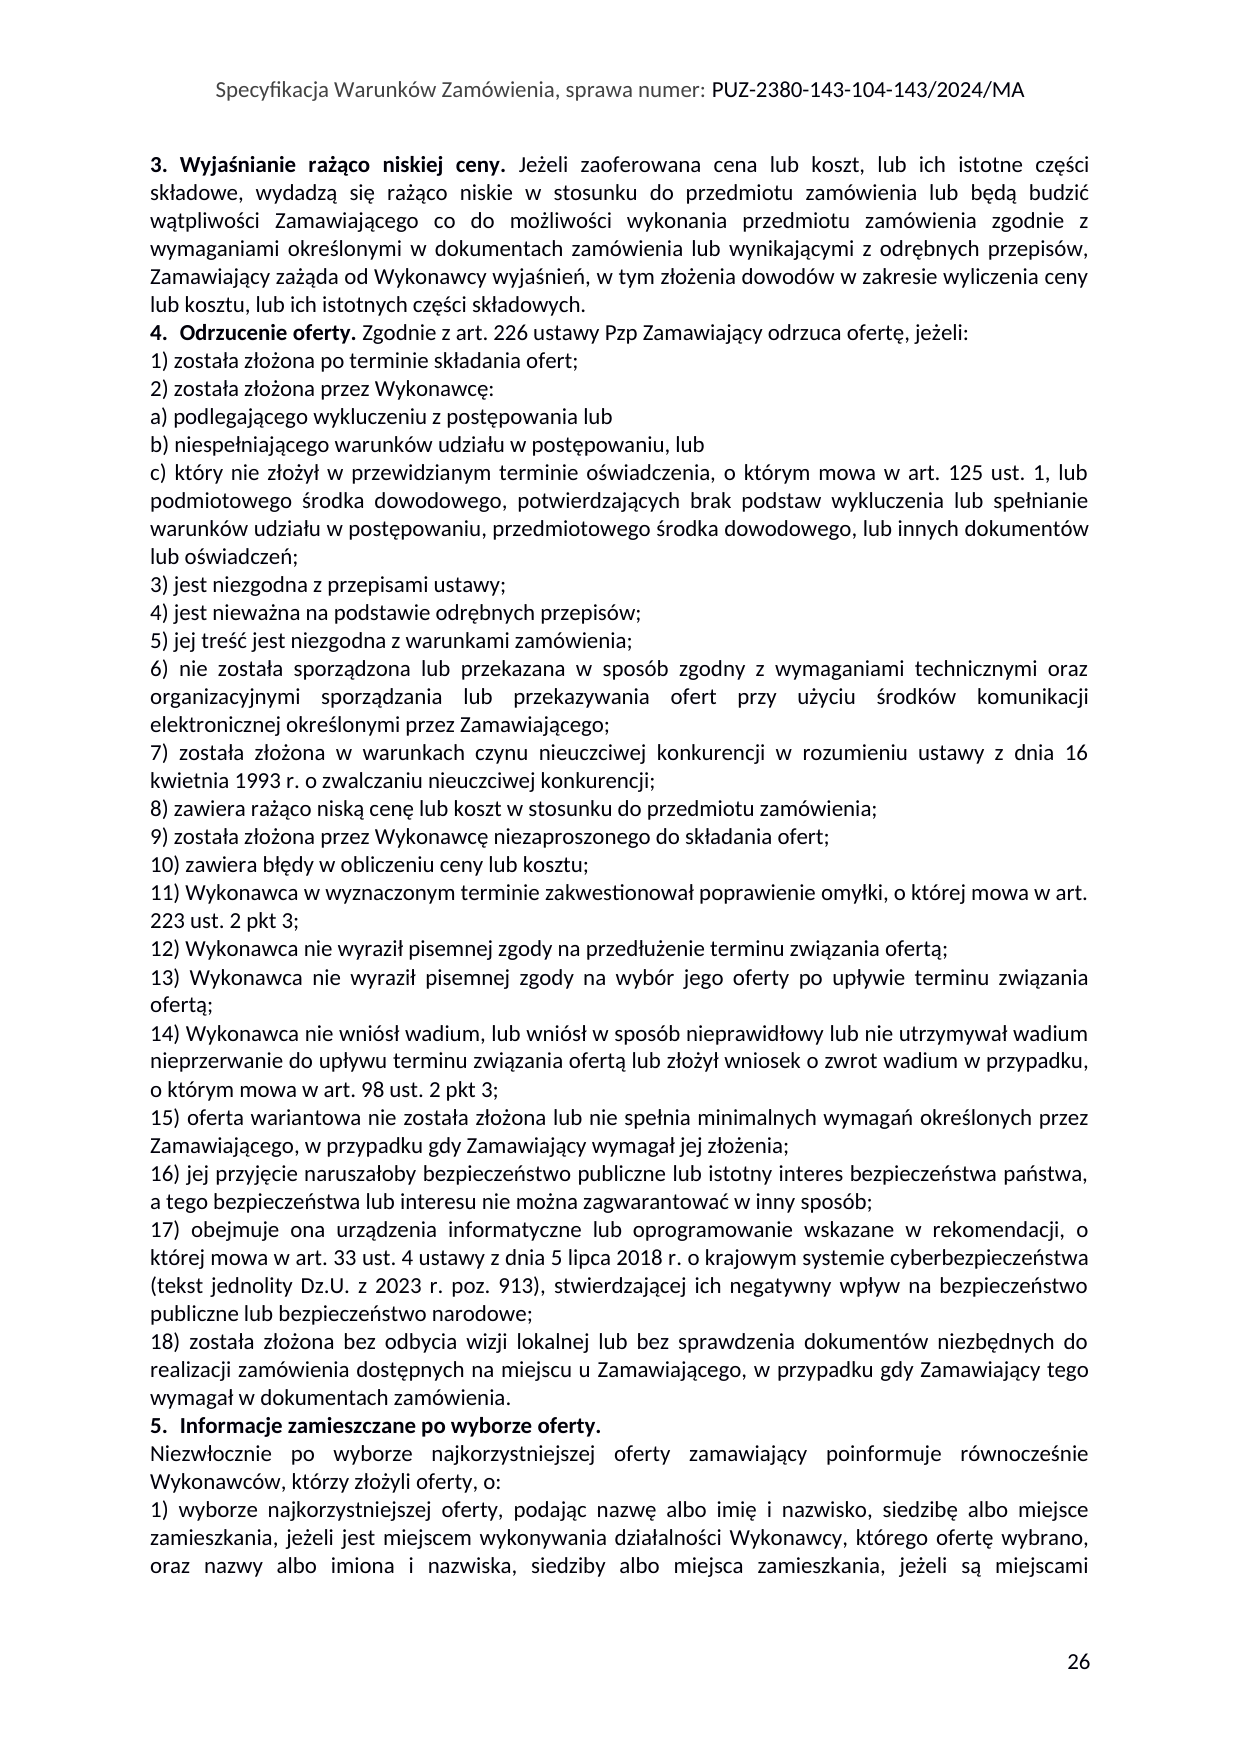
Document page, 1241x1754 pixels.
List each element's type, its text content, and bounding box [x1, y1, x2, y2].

list 10) zawiera błędy w obliczeniu ceny lub kosztu; [150, 851, 1090, 878]
list 5) jej treść jest niezgodna z warunkami zamówienia; [150, 626, 1090, 654]
list 17) obejmuje ona urządzenia informatyczne lub oprogramowanie wskazane w rekomendacji, o której mowa w art. 33 ust. 4 ustawy z dnia 5 lipca 2018 r. o krajowym systemie cyberbezpieczeństwa (tekst jednolity Dz.U. z 2023 r. poz. 913), stwierdzającej ich negatywny wpływ na bezpieczeństwo publiczne lub bezpieczeństwo narodowe; [150, 1215, 1090, 1327]
list 18) została złożona bez odbycia wizji lokalnej lub bez sprawdzenia dokumentów niezbędnych do realizacji zamówienia dostępnych na miejscu u Zamawiającego, w przypadku gdy Zamawiający tego wymagał w dokumentach zamówienia. [150, 1327, 1090, 1411]
list 4) jest nieważna na podstawie odrębnych przepisów; [150, 598, 1090, 626]
list Informacje zamieszczane po wyborze oferty. [150, 1411, 1090, 1439]
list Niezwłocznie po wyborze najkorzystniejszej oferty zamawiający poinformuje równocześnie Wykonawców, którzy złożyli oferty, o: [150, 1439, 1090, 1495]
list 9) została złożona przez Wykonawcę niezaproszonego do składania ofert; [150, 822, 1090, 851]
list 12) Wykonawca nie wyraził pisemnej zgody na przedłużenie terminu związania ofertą; [150, 934, 1090, 963]
list 7) została złożona w warunkach czynu nieuczciwej konkurencji w rozumieniu ustawy z dnia 16 kwietnia 1993 r. o zwalczaniu nieuczciwej konkurencji; [150, 738, 1090, 794]
list b) niespełniającego warunków udziału w postępowaniu, lub [150, 430, 1090, 458]
list 15) oferta wariantowa nie została złożona lub nie spełnia minimalnych wymagań określonych przez Zamawiającego, w przypadku gdy Zamawiający wymagał jej złożenia; [150, 1103, 1090, 1159]
list c) który nie złożył w przewidzianym terminie oświadczenia, o którym mowa w art. 125 ust. 1, lub podmiotowego środka dowodowego, potwierdzających brak podstaw wykluczenia lub spełnianie warunków udziału w postępowaniu, przedmiotowego środka dowodowego, lub innych dokumentów lub oświadczeń; [150, 458, 1090, 570]
list 1) została złożona po terminie składania ofert; [150, 346, 1090, 374]
list Odrzucenie oferty. Zgodnie z art. 226 ustawy Pzp Zamawiający odrzuca ofertę, jeżeli: [150, 318, 1090, 346]
list 6) nie została sporządzona lub przekazana w sposób zgodny z wymaganiami technicznymi oraz organizacyjnymi sporządzania lub przekazywania ofert przy użyciu środków komunikacji elektronicznej określonymi przez Zamawiającego; [150, 654, 1090, 738]
list 13) Wykonawca nie wyraził pisemnej zgody na wybór jego oferty po upływie terminu związania ofertą; [150, 963, 1090, 1019]
list 11) Wykonawca w wyznaczonym terminie zakwestionował poprawienie omyłki, o której mowa w art. 223 ust. 2 pkt 3; [150, 878, 1090, 934]
list 2) została złożona przez Wykonawcę: [150, 374, 1090, 402]
list 8) zawiera rażąco niską cenę lub koszt w stosunku do przedmiotu zamówienia; [150, 794, 1090, 822]
list Wyjaśnianie rażąco niskiej ceny. Jeżeli zaoferowana cena lub koszt, lub ich istotne części składowe, wydadzą się rażąco niskie w stosunku do przedmiotu zamówienia lub będą budzić wątpliwości Zamawiającego co do możliwości wykonania przedmiotu zamówienia zgodnie z wymaganiami określonymi w dokumentach zamówienia lub wynikającymi z odrębnych przepisów, Zamawiający zażąda od Wykonawcy wyjaśnień, w tym złożenia dowodów w zakresie wyliczenia ceny lub kosztu, lub ich istotnych części składowych. [150, 150, 1090, 318]
list 3) jest niezgodna z przepisami ustawy; [150, 570, 1090, 598]
list a) podlegającego wykluczeniu z postępowania lub [150, 402, 1090, 430]
list 16) jej przyjęcie naruszałoby bezpieczeństwo publiczne lub istotny interes bezpieczeństwa państwa, a tego bezpieczeństwa lub interesu nie można zagwarantować w inny sposób; [150, 1159, 1090, 1215]
list 14) Wykonawca nie wniósł wadium, lub wniósł w sposób nieprawidłowy lub nie utrzymywał wadium nieprzerwanie do upływu terminu związania ofertą lub złożył wniosek o zwrot wadium w przypadku, o którym mowa w art. 98 ust. 2 pkt 3; [150, 1019, 1090, 1103]
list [150, 1495, 1090, 1579]
